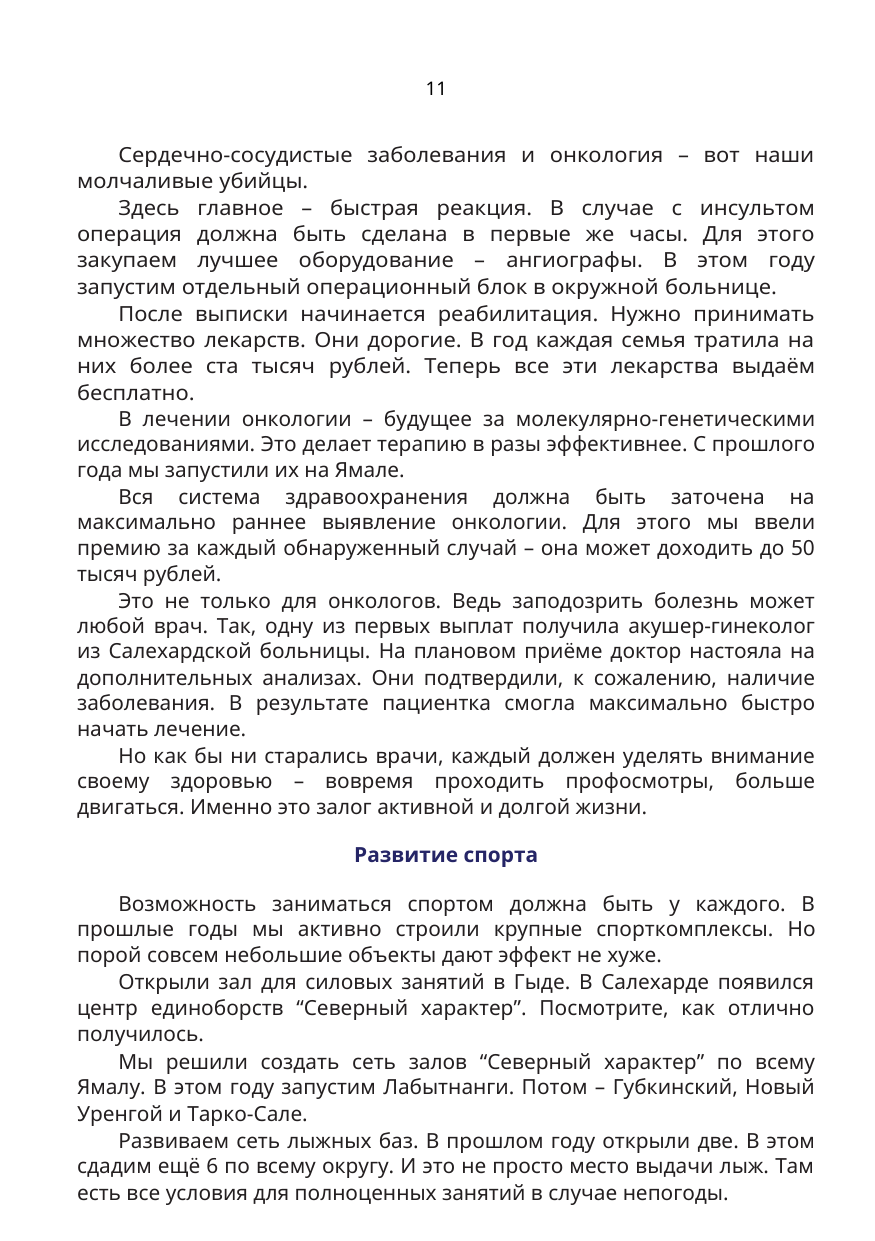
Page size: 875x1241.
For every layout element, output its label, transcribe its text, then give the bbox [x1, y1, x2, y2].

text Развиваем сеть лыжных баз. В прошлом году открыли две. В этом сдадим ещё 6 по всему округу. И это не просто место выдачи лыж. Там есть все условия для полноценных занятий в случае непогоды. [77, 1127, 815, 1207]
text Вся система здравоохранения должна быть заточена на максимально раннее выявление онкологии. Для этого мы ввели премию за каждый обнаруженный случай – она может доходить до 50 тысяч рублей. [77, 484, 815, 587]
text Сердечно-сосудистые заболевания и онкология – вот наши молчаливые убийцы. [77, 142, 815, 194]
text Возможность заниматься спортом должна быть у каждого. В прошлые годы мы активно строили крупные спорткомплексы. Но порой совсем небольшие объекты дают эффект не хуже. [77, 890, 815, 969]
text В лечении онкологии – будущее за молекулярно-генетическими исследованиями. Это делает терапию в разы эффективнее. С прошлого года мы запустили их на Ямале. [77, 406, 816, 484]
text Здесь главное – быстрая реакция. В случае с инсультом операция должна быть сделана в первые же часы. Для этого закупаем лучшее оборудование – ангиографы. В этом году запустим отдельный операционный блок в окружной больнице. [77, 194, 815, 300]
text Но как бы ни старались врачи, каждый должен уделять внимание своему здоровью – вовремя проходить профосмотры, больше двигаться. Именно это залог активной и долгой жизни. [77, 743, 815, 821]
text Открыли зал для силовых занятий в Гыде. В Салехарде появился центр единоборств “Северный характер”. Посмотрите, как отлично получилось. [77, 969, 815, 1048]
text После выписки начинается реабилитация. Нужно принимать множество лекарств. Они дорогие. В год каждая семья тратила на них более ста тысяч рублей. Теперь все эти лекарства выдаём бесплатно. [77, 300, 815, 406]
subtitle Развитие спорта [279, 840, 613, 868]
text Это не только для онкологов. Ведь заподозрить болезнь может любой врач. Так, одну из первых выплат получила акушер-гинеколог из Салехардской больницы. На плановом приёме доктор настояла на дополнительных анализах. Они подтвердили, к сожалению, наличие заболевания. В результате пациентка смогла максимально быстро начать лечение. [77, 587, 815, 743]
text Мы решили создать сеть залов “Северный характер” по всему Ямалу. В этом году запустим Лабытнанги. Потом – Губкинский, Новый Уренгой и Тарко-Сале. [77, 1048, 815, 1127]
